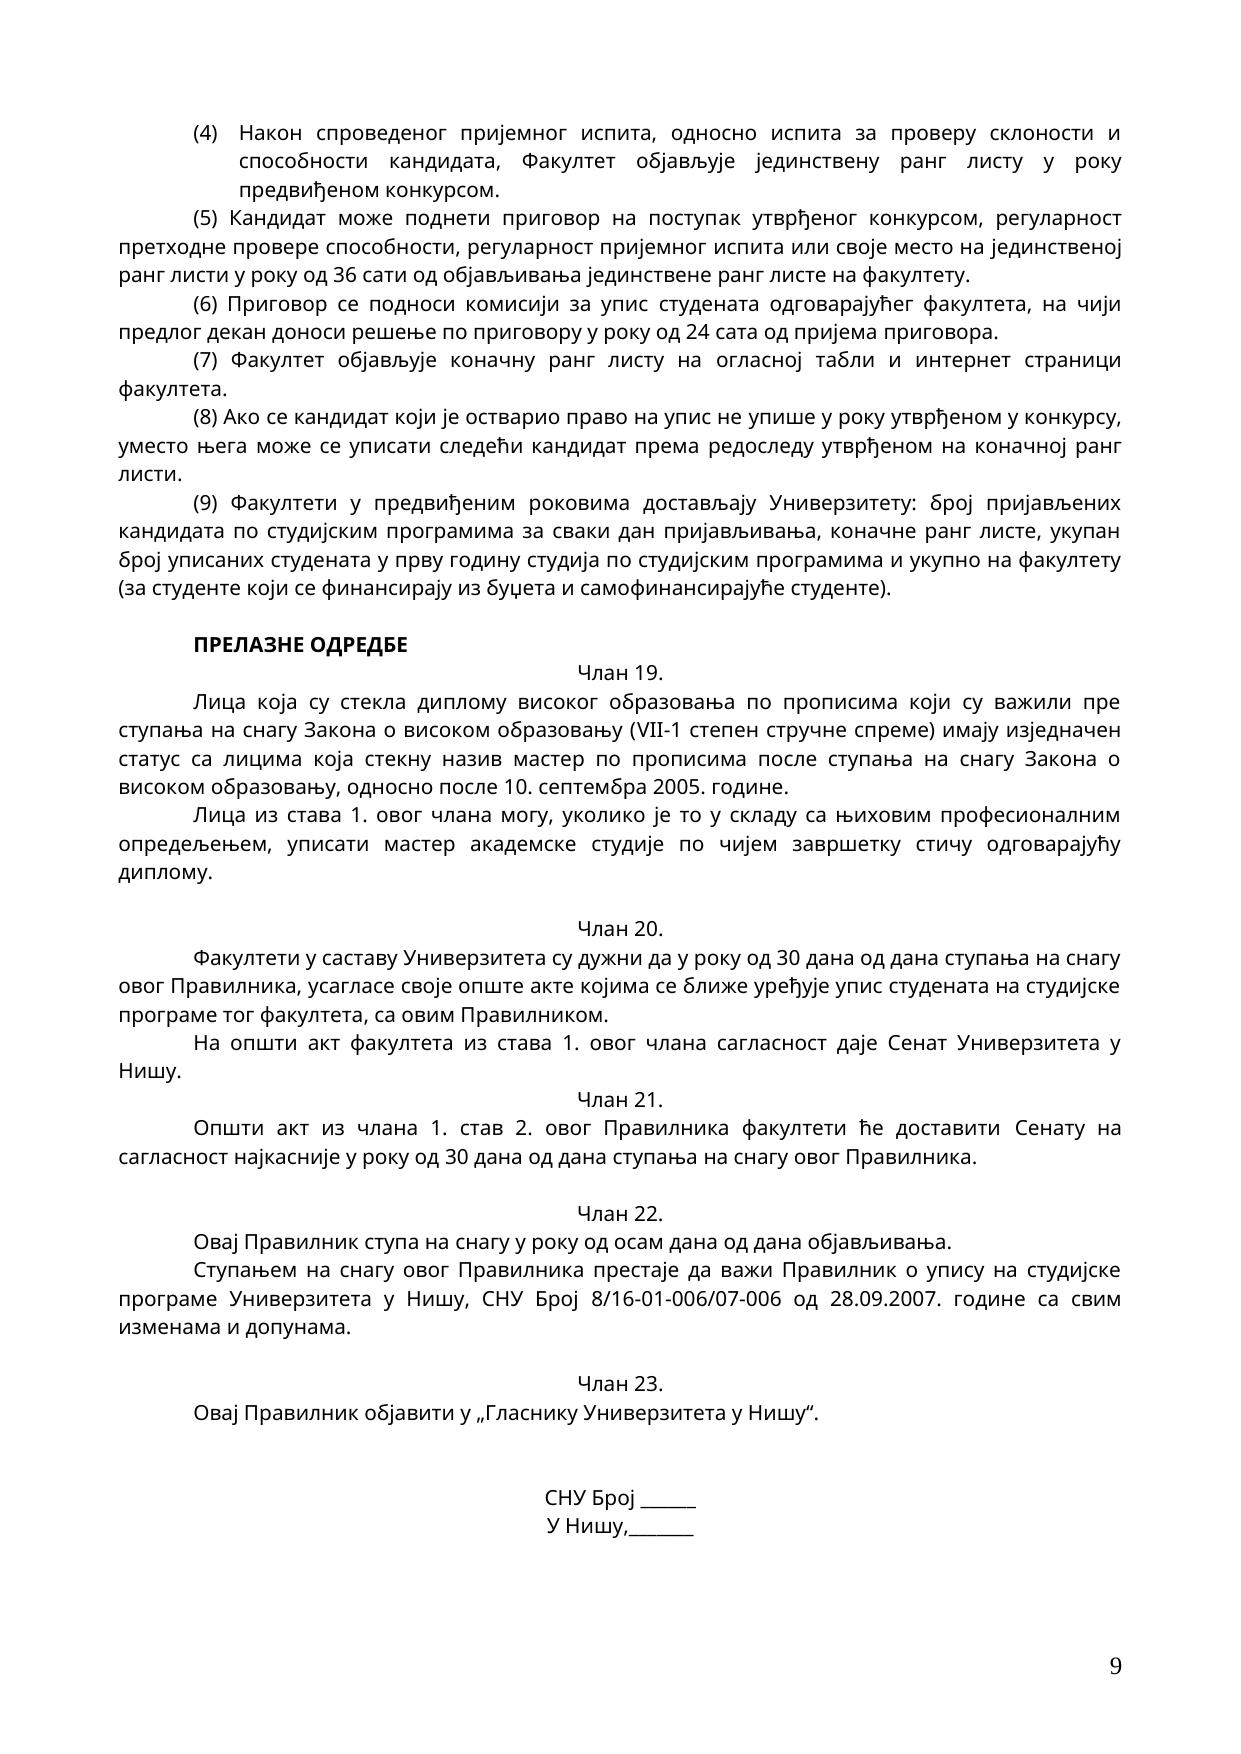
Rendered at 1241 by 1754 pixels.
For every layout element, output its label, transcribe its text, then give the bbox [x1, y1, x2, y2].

text Члан 19. [118, 658, 1122, 687]
text Ступањем на снагу овог Правилника престаје да важи Правилник о упису на студијске програме Универзитета у Нишу, СНУ Број 8/16-01-006/07-006 од 28.09.2007. године са свим изменама и допунама. [118, 1256, 1122, 1341]
text Овај Правилник ступа на снагу у року од осам дана од дана објављивања. [118, 1227, 1122, 1256]
text (7) Факултет објављује коначну ранг листу на огласној табли и интернет страници факултета. [118, 346, 1122, 402]
text Лица из става 1. овог члана могу, уколико је то у складу са њиховим професионалним опредељењем, уписати мастер академске студије по чијем завршетку стичу одговарајућу диплому. [118, 801, 1122, 886]
text (5) Кандидат може поднети приговор на поступак утврђеног конкурсом, регуларност претходне провере способности, регуларност пријемног испита или своје место на јединственој ранг листи у року од 36 сати од објављивања јединствене ранг листе на факултету. [118, 203, 1122, 289]
text На општи акт факултета из става 1. овог члана сагласност даје Сенат Универзитета у Нишу. [118, 1028, 1122, 1085]
text (6) Приговор се подноси комисији за упис студената одговарајућег факултета, на чији предлог декан доноси решење по приговору у року од 24 сата од пријема приговора. [118, 289, 1122, 346]
text Члан 20. [118, 914, 1122, 943]
text Овај Правилник објавити у „Гласнику Универзитета у Нишу“. [118, 1398, 1122, 1426]
text Факултети у саставу Универзитета су дужни да у року од 30 дана од дана ступања на снагу овог Правилника, усагласе своје опште акте којима се ближе уређује упис студената на студијске програме тог факултета, са овим Правилником. [118, 943, 1122, 1028]
text Општи акт из члана 1. став 2. овог Правилника факултети ће доставити Сенату на сагласност најкасније у року од 30 дана од дана ступања на снагу овог Правилника. [118, 1113, 1122, 1170]
text Лица која су стекла диплому високог образовања по прописима који су важили пре ступања на снагу Закона о високом образовању (VII-1 степен стручне спреме) имају изједначен статус са лицима која стекну назив мастер по прописима после ступања на снагу Закона о високом образовању, односно после 10. септембра 2005. године. [118, 687, 1122, 801]
text Члан 21. [118, 1085, 1122, 1113]
list Након спроведеног пријемног испита, односно испита за проверу склоности и способности кандидата, Факултет објављује јединствену ранг листу у року предвиђеном конкурсом. [193, 118, 1122, 203]
text СНУ Број ______ [118, 1483, 1122, 1512]
text Члан 22. [118, 1199, 1122, 1227]
text ПРЕЛАЗНЕ ОДРЕДБЕ [118, 630, 1122, 658]
text Члан 23. [118, 1369, 1122, 1398]
text (9) Факултети у предвиђеним роковима достављају Универзитету: број пријављених кандидата по студијским програмима за сваки дан пријављивања, коначне ранг листе, укупан број уписаних студената у прву годину студија по студијским програмима и укупно на факултету (за студенте који се финансирају из буџета и самофинансирајуће студенте). [118, 488, 1122, 602]
text (8) Ако се кандидат који је остварио право на упис не упише у року утврђеном у конкурсу, уместо њега може се уписати следећи кандидат према редоследу утврђеном на коначној ранг листи. [118, 402, 1122, 488]
text У Нишу,_______ [118, 1512, 1122, 1540]
